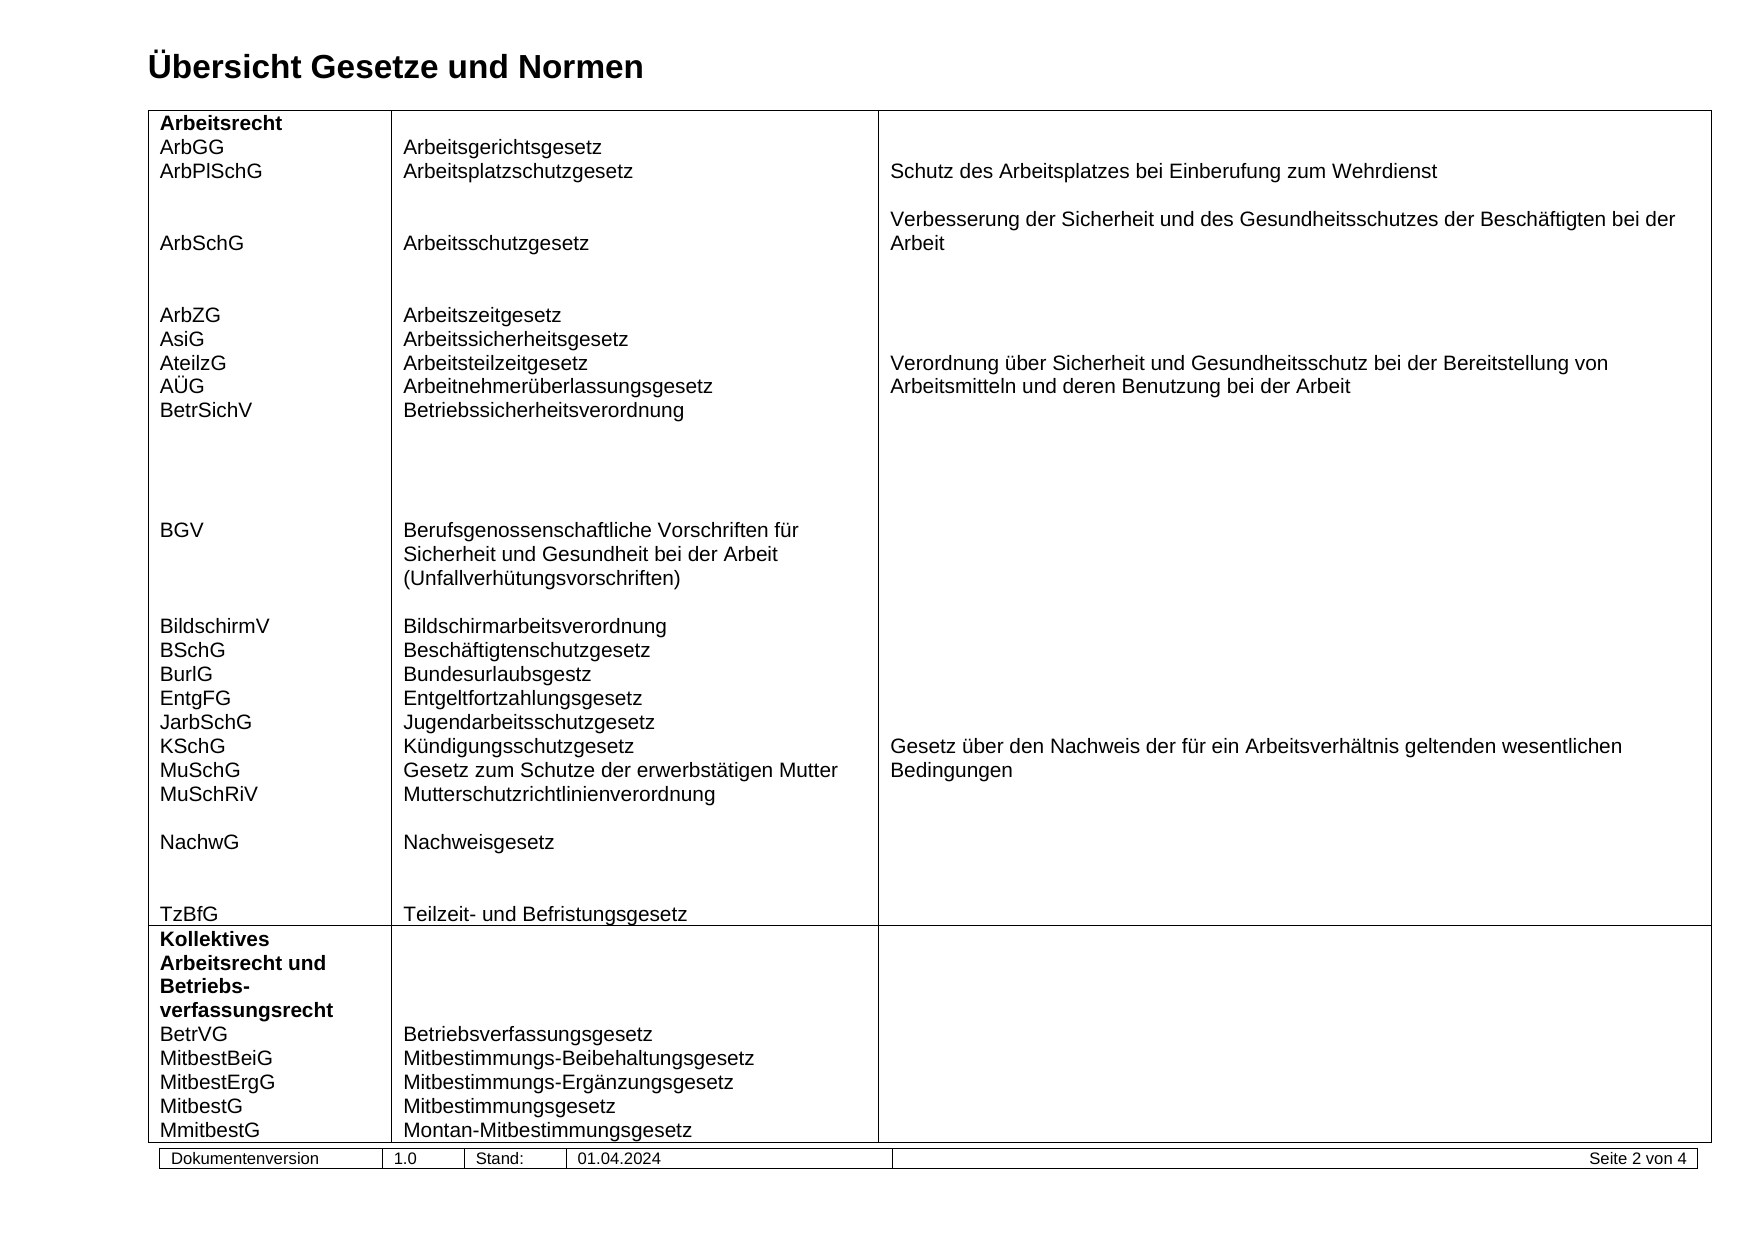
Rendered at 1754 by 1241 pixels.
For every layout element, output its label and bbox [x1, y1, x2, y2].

table_cell [149, 111, 391, 925]
table_cell [392, 111, 878, 925]
table_cell [392, 926, 878, 1142]
table_cell [879, 111, 1711, 925]
table_cell [149, 926, 391, 1142]
table_cell [879, 926, 1711, 1142]
